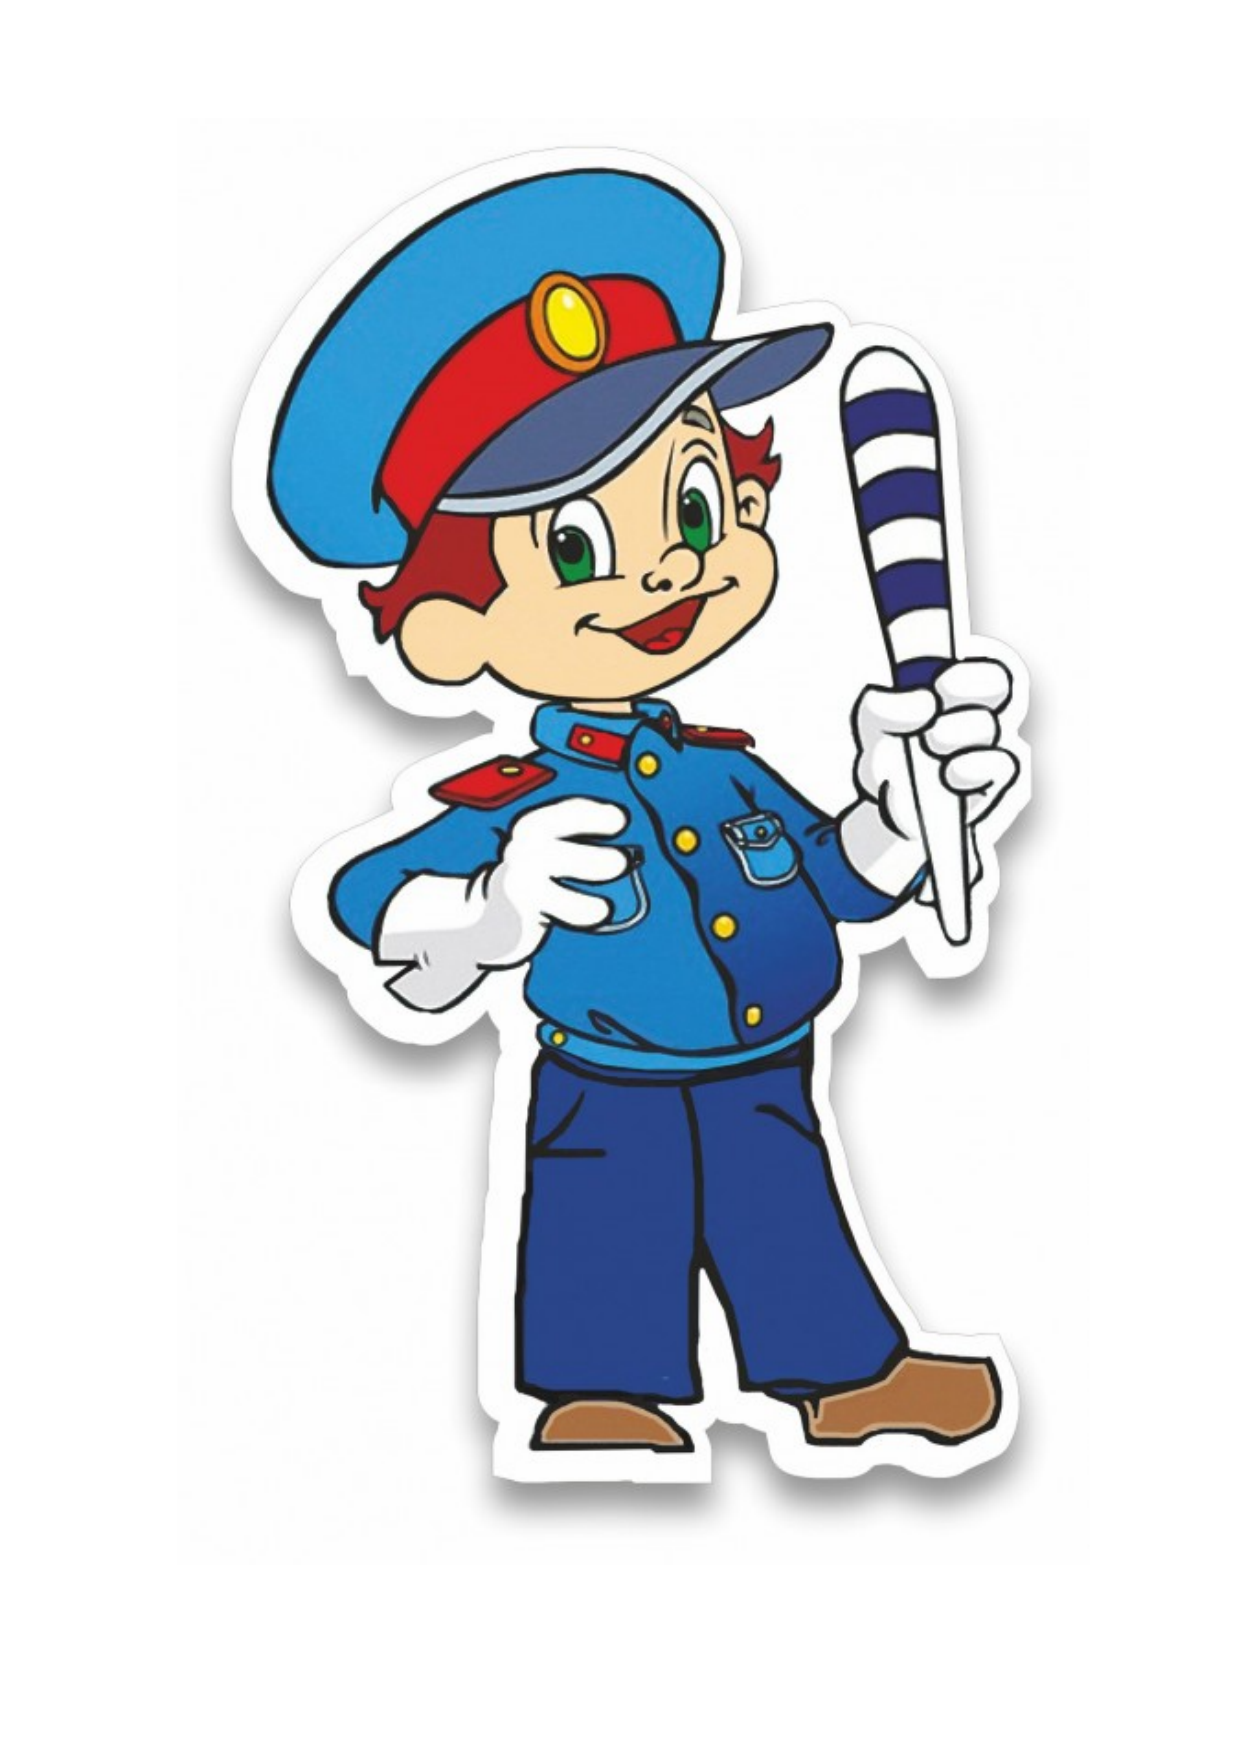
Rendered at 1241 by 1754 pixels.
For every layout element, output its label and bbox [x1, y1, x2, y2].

picture [177, 118, 1090, 1565]
